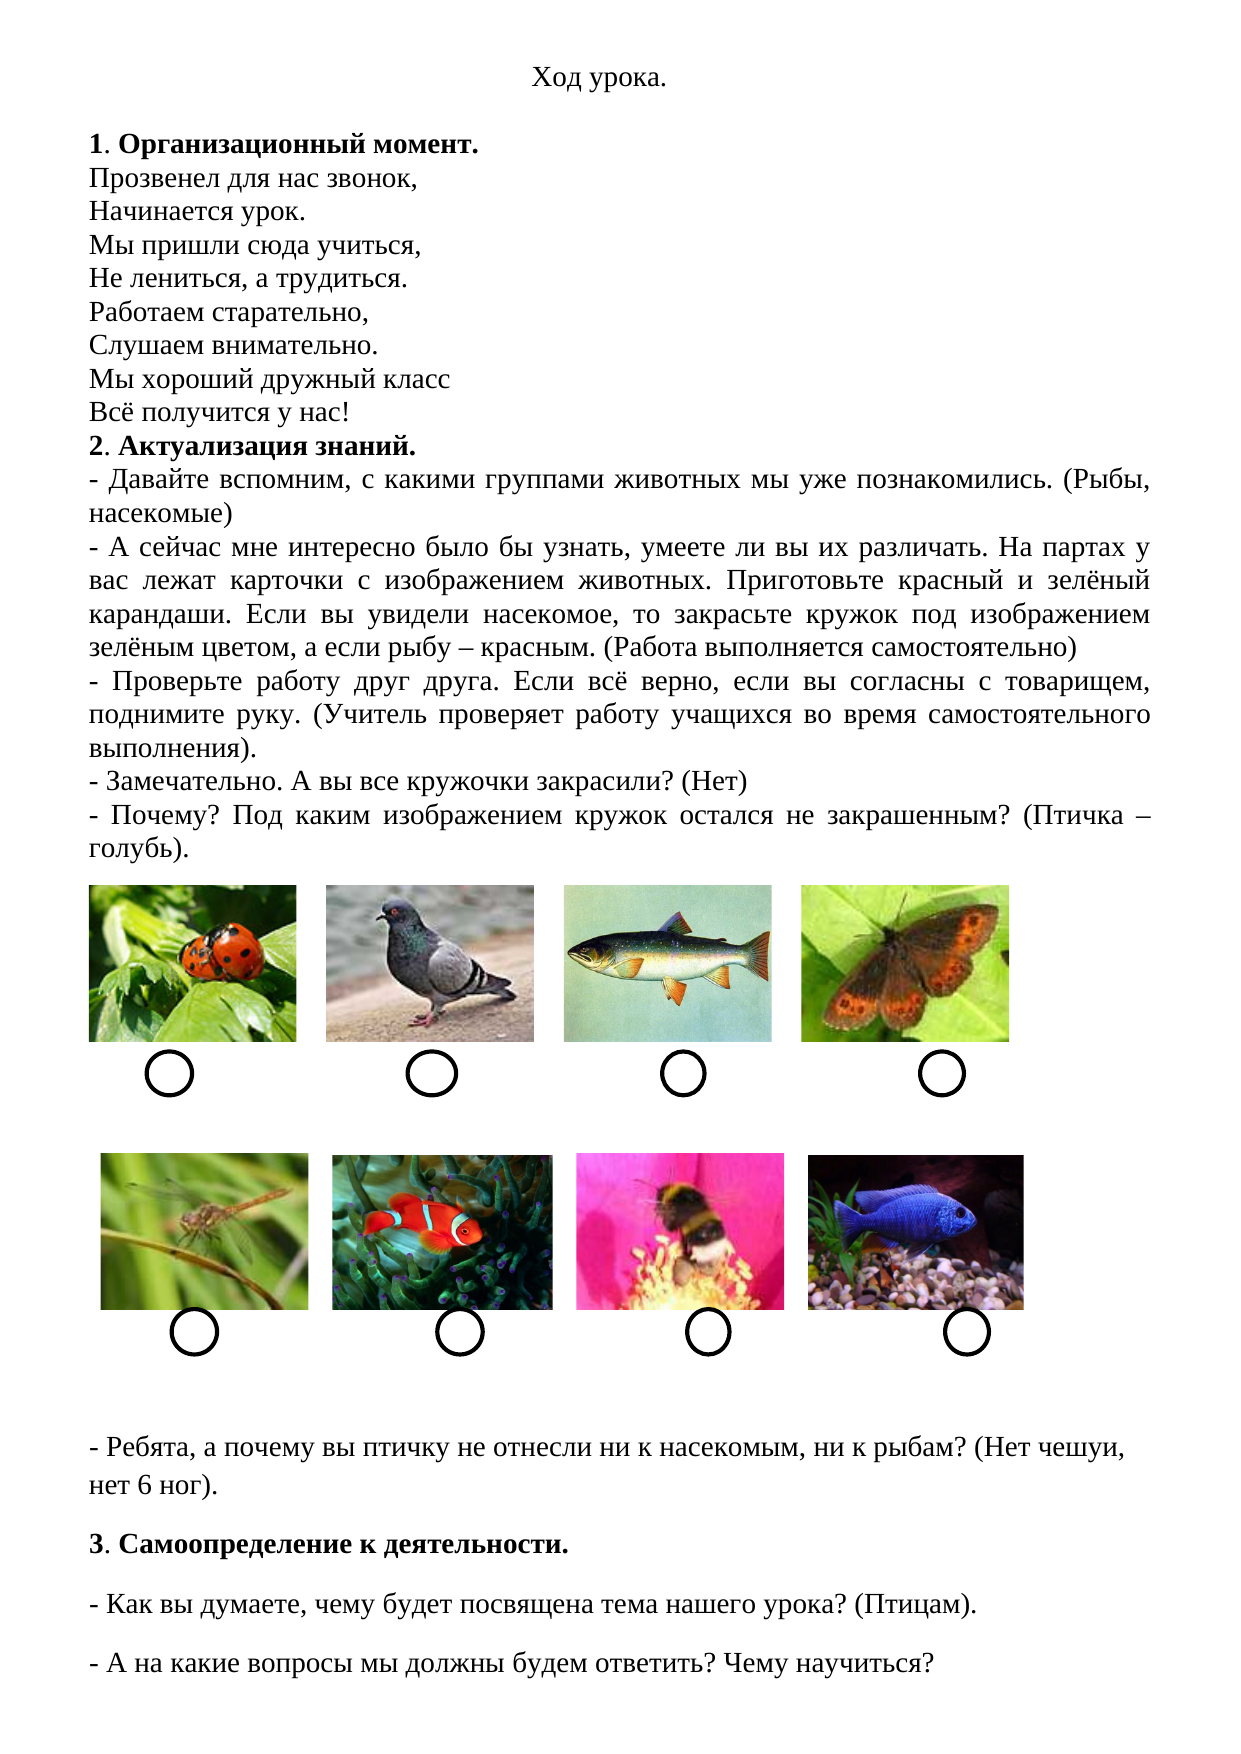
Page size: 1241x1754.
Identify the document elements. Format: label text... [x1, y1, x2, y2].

list - Давайте вспомним, с какими группами животных мы уже познакомились. (Рыбы, насекомые) [89, 462, 1152, 529]
list - Замечательно. А вы все кружочки закрасили? (Нет) [89, 763, 1152, 797]
text - Ребята, а почему вы птичку не отнесли ни к насекомым, ни к рыбам? (Нет чешуи, нет 6 ног). [89, 1429, 1152, 1501]
picture [808, 1155, 1024, 1310]
list Начинается урок. [89, 193, 1152, 227]
list Слушаем внимательно. [89, 327, 1152, 361]
text - А на какие вопросы мы должны будем ответить? Чему научиться? [89, 1645, 1152, 1679]
list - А сейчас мне интересно было бы узнать, умеете ли вы их различать. На партах у вас лежат карточки с изображением животных. Приготовьте красный и зелёный карандаши. Если вы увидели насекомое, то закрасьте кружок под изображением зелёным цветом, а если рыбу – красным. (Работа выполняется самостоятельно) [89, 529, 1152, 663]
picture [332, 1155, 553, 1310]
text - Как вы думаете, чему будет посвящена тема нашего урока? (Птицам). [89, 1586, 1152, 1619]
list Ход урока. [457, 59, 1152, 93]
list Всё получится у нас! [89, 394, 1152, 428]
picture [801, 885, 1010, 1042]
picture [563, 885, 772, 1042]
list Не лениться, а трудиться. [89, 260, 1152, 294]
list - Проверьте работу друг друга. Если всё верно, если вы согласны с товарищем, поднимите руку. (Учитель проверяет работу учащихся во время самостоятельного выполнения). [89, 663, 1152, 763]
picture [88, 885, 297, 1042]
text 3. Самоопределение к деятельности. [89, 1527, 1152, 1560]
list Мы пришли сюда учиться, [89, 227, 1152, 260]
picture [326, 885, 534, 1042]
picture [576, 1153, 785, 1310]
picture [100, 1153, 309, 1310]
list - Почему? Под каким изображением кружок остался не закрашенным? (Птичка – голубь). [89, 797, 1152, 864]
list 2. Актуализация знаний. [89, 428, 1152, 462]
list Работаем старательно, [89, 294, 1152, 327]
list Мы хороший дружный класс [89, 361, 1152, 394]
list Прозвенел для нас звонок, [89, 160, 1152, 193]
list 1. Организационный момент. [89, 126, 1152, 160]
